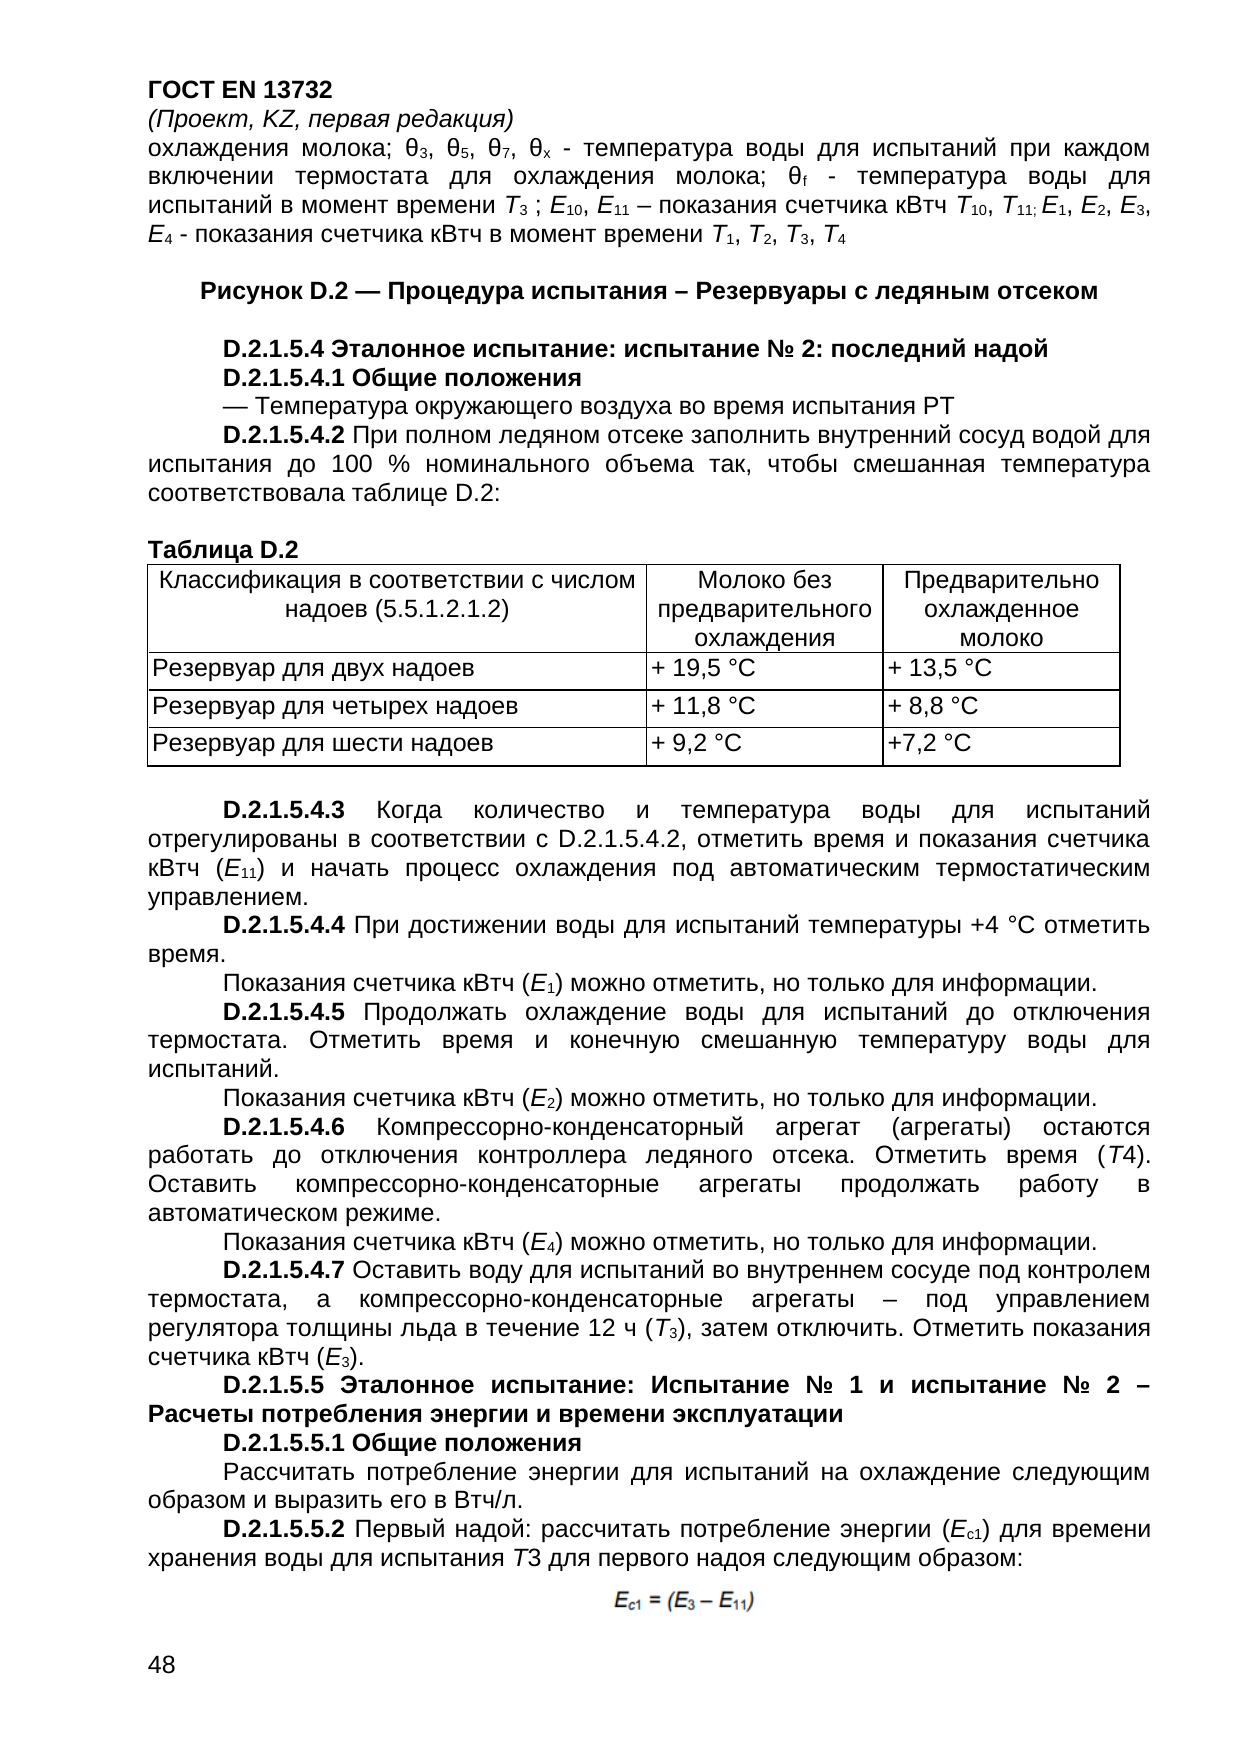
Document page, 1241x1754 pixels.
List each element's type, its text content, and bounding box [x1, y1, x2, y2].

text D.2.1.5.5 Эталонное испытание: Испытание № 1 и испытание № 2 – Расчеты потребления энергии и времени эксплуатации [148, 1370, 1152, 1428]
picture [601, 1571, 773, 1615]
text Показания счетчика кВтч (Е4) можно отметить, но только для информации. [148, 1227, 1152, 1255]
table_header Предварительно охлажденное молоко [884, 565, 1119, 652]
text D.2.1.5.4.1 Общие положения [148, 362, 1152, 391]
table_header Молоко без предварительного охлаждения [647, 565, 882, 652]
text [148, 132, 1152, 247]
text D.2.1.5.4.3 Когда количество и температура воды для испытаний отрегулированы в соответствии с D.2.1.5.4.2, отметить время и показания счетчика кВтч (E11) и начать процесс охлаждения под автоматическим термостатическим управлением. [148, 795, 1152, 910]
text — Температура окружающего воздуха во время испытания PT [148, 391, 1152, 420]
table_cell +7,2 °C [884, 728, 1119, 765]
table_cell + 19,5 °C [647, 653, 882, 689]
table_cell + 9,2 °C [647, 728, 882, 765]
table_header Классификация в соответствии с числом надоев (5.5.1.2.1.2) [148, 565, 646, 652]
text D.2.1.5.4 Эталонное испытание: испытание № 2: последний надой [148, 334, 1152, 362]
text Рассчитать потребление энергии для испытаний на охлаждение следующим образом и выразить его в Втч/л. [148, 1457, 1152, 1514]
table_cell Резервуар для двух надоев [148, 653, 646, 689]
text D.2.1.5.4.5 Продолжать охлаждение воды для испытаний до отключения термостата. Отметить время и конечную смешанную температуру воды для испытаний. [148, 997, 1152, 1083]
table_cell Резервуар для шести надоев [148, 728, 646, 765]
text D.2.1.5.4.7 Оставить воду для испытаний во внутреннем сосуде под контролем термостата, а компрессорно-конденсаторные агрегаты – под управлением регулятора толщины льда в течение 12 ч (Т3), затем отключить. Отметить показания счетчика кВтч (E3). [148, 1255, 1152, 1370]
text Рисунок D.2 — Процедура испытания – Резервуары с ледяным отсеком [148, 276, 1152, 305]
text Показания счетчика кВтч (Е1) можно отметить, но только для информации. [148, 968, 1152, 997]
text D.2.1.5.4.4 При достижении воды для испытаний температуры +4 °С отметить время. [148, 910, 1152, 968]
table_cell + 11,8 °C [647, 691, 882, 727]
table_cell + 8,8 °C [884, 691, 1119, 727]
text Таблица D.2 [148, 535, 1152, 564]
table_cell Резервуар для четырех надоев [148, 690, 646, 727]
table_cell + 13,5 °C [884, 653, 1119, 689]
text D.2.1.5.5.1 Общие положения [148, 1428, 1152, 1457]
text D.2.1.5.4.6 Компрессорно-конденсаторный агрегат (агрегаты) остаются работать до отключения контроллера ледяного отсека. Отметить время (T4). Оставить компрессорно-конденсаторные агрегаты продолжать работу в автоматическом режиме. [148, 1112, 1152, 1227]
text D.2.1.5.4.2 При полном ледяном отсеке заполнить внутренний сосуд водой для испытания до 100 % номинального объема так, чтобы смешанная температура соответствовала таблице D.2: [148, 420, 1152, 506]
text Показания счетчика кВтч (Е2) можно отметить, но только для информации. [148, 1083, 1152, 1112]
text D.2.1.5.5.2 Первый надой: рассчитать потребление энергии (Ec1) для времени хранения воды для испытания T3 для первого надоя следующим образом: [148, 1514, 1152, 1572]
